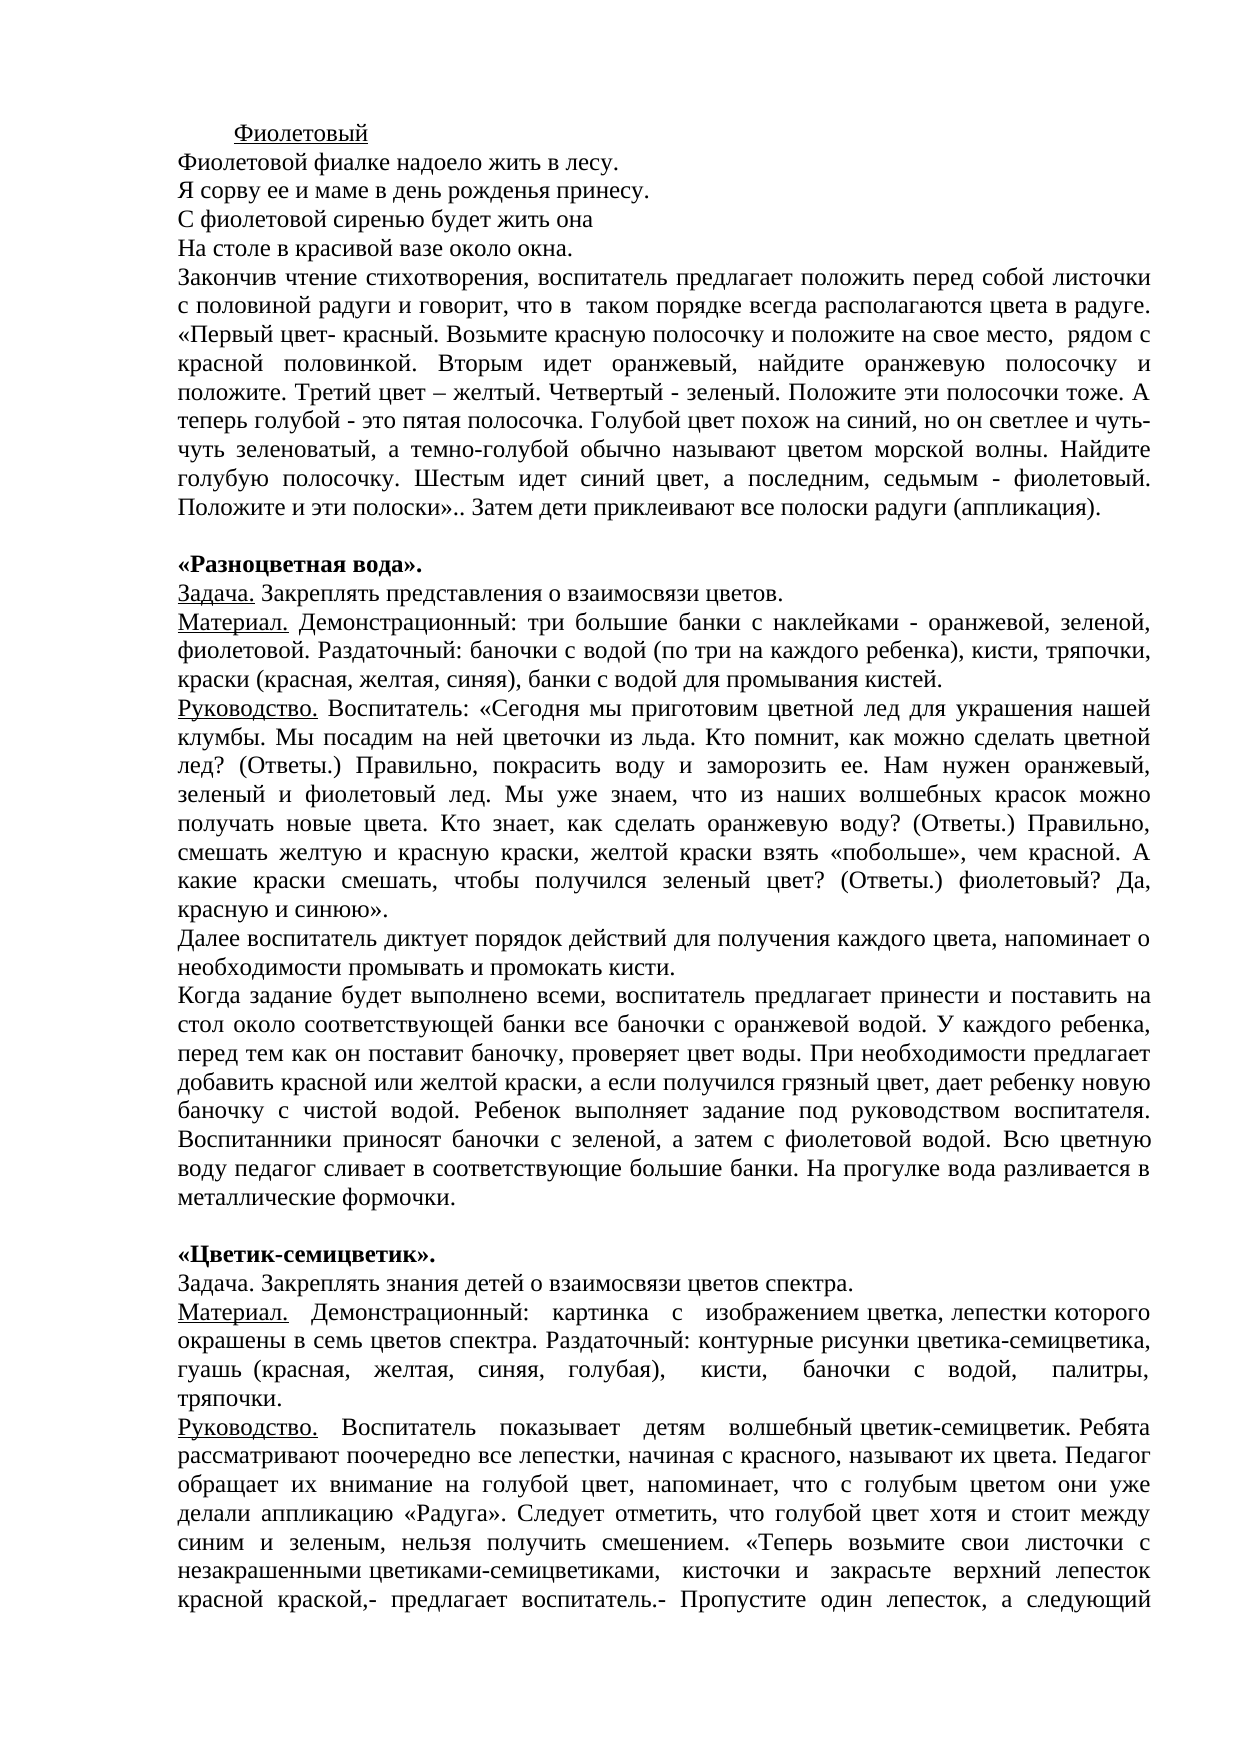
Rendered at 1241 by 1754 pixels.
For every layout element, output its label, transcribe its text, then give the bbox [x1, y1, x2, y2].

text Закончив чтение стихотворения, воспитатель предлагает положить перед собой листочки с половиной радуги и говорит, что в таком порядке всегда располагаются цвета в радуге. «Первый цвет- красный. Возьмите красную полосочку и положите на свое место, рядом с красной половинкой. Вторым идет оранжевый, найдите оранжевую полосочку и положите. Третий цвет – желтый. Четвертый - зеленый. Положите эти полосочки тоже. А теперь голубой - это пятая полосочка. Голубой цвет похож на синий, но он светлее и чуть-чуть зеленоватый, а темно-голубой обычно называют цветом морской волны. Найдите голубую полосочку. Шестым идет синий цвет, а последним, седьмым - фиолетовый. Положите и эти полоски».. Затем дети приклеивают все полоски радуги (аппликация). [177, 262, 1152, 521]
text Материал. Демонстрационный: три большие банки с наклейками - оранжевой, зеленой, фиолетовой. Раздаточный: баночки с водой (по три на каждого ребенка), кисти, тряпочки, краски (красная, желтая, синяя), банки с водой для промывания кистей. [177, 607, 1152, 693]
text Задача. Закреплять представления о взаимосвязи цветов. [177, 578, 1152, 607]
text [177, 1412, 1152, 1613]
text Материал. Демонстрационный: картинка с изображением цветка, лепестки которого окрашены в семь цветов спектра. Раздаточный: контурные рисунки цветика-семицветика, гуашь (красная, желтая, синяя, голубая), кисти, баночки с водой, палитры, тряпочки. [177, 1297, 1152, 1412]
text Руководство. Воспитатель: «Сегодня мы приготовим цветной лед для украшения нашей клумбы. Мы посадим на ней цветочки из льда. Кто помнит, как можно сделать цветной лед? (Ответы.) Правильно, покрасить воду и заморозить ее. Нам нужен оранжевый, зеленый и фиолетовый лед. Мы уже знаем, что из наших волшебных красок можно получать новые цвета. Кто знает, как сделать оранжевую воду? (Ответы.) Правильно, смешать желтую и красную краски, желтой краски взять «побольше», чем красной. А какие краски смешать, чтобы получился зеленый цвет? (Ответы.) фиолетовый? Да, красную и синюю». [177, 693, 1152, 923]
text «Цветик-семицветик». [177, 1239, 1152, 1268]
text Фиолетовой фиалке надоело жить в лесу. [177, 147, 1152, 176]
text Далее воспитатель диктует порядок действий для получения каждого цвета, напоминает о необходимости промывать и промокать кисти. [177, 923, 1152, 981]
text Я сорву ее и маме в день рожденья принесу. [177, 176, 1152, 204]
text «Разноцветная вода». [177, 549, 1152, 578]
text Когда задание будет выполнено всеми, воспитатель предлагает принести и поставить на стол около соответствующей банки все баночки с оранжевой водой. У каждого ребенка, перед тем как он поставит баночку, проверяет цвет воды. При необходимости предлагает добавить красной или желтой краски, а если получился грязный цвет, дает ребенку новую баночку с чистой водой. Ребенок выполняет задание под руководством воспитателя. Воспитанники приносят баночки с зеленой, а затем с фиолетовой водой. Всю цветную воду педагог сливает в соответствующие большие банки. На прогулке вода разливается в металлические формочки. [177, 981, 1152, 1211]
text На столе в красивой вазе около окна. [177, 233, 1152, 262]
text С фиолетовой сиренью будет жить она [177, 204, 1152, 233]
text Фиолетовый [177, 118, 1152, 147]
text Задача. Закреплять знания детей о взаимосвязи цветов спектра. [177, 1268, 1152, 1297]
